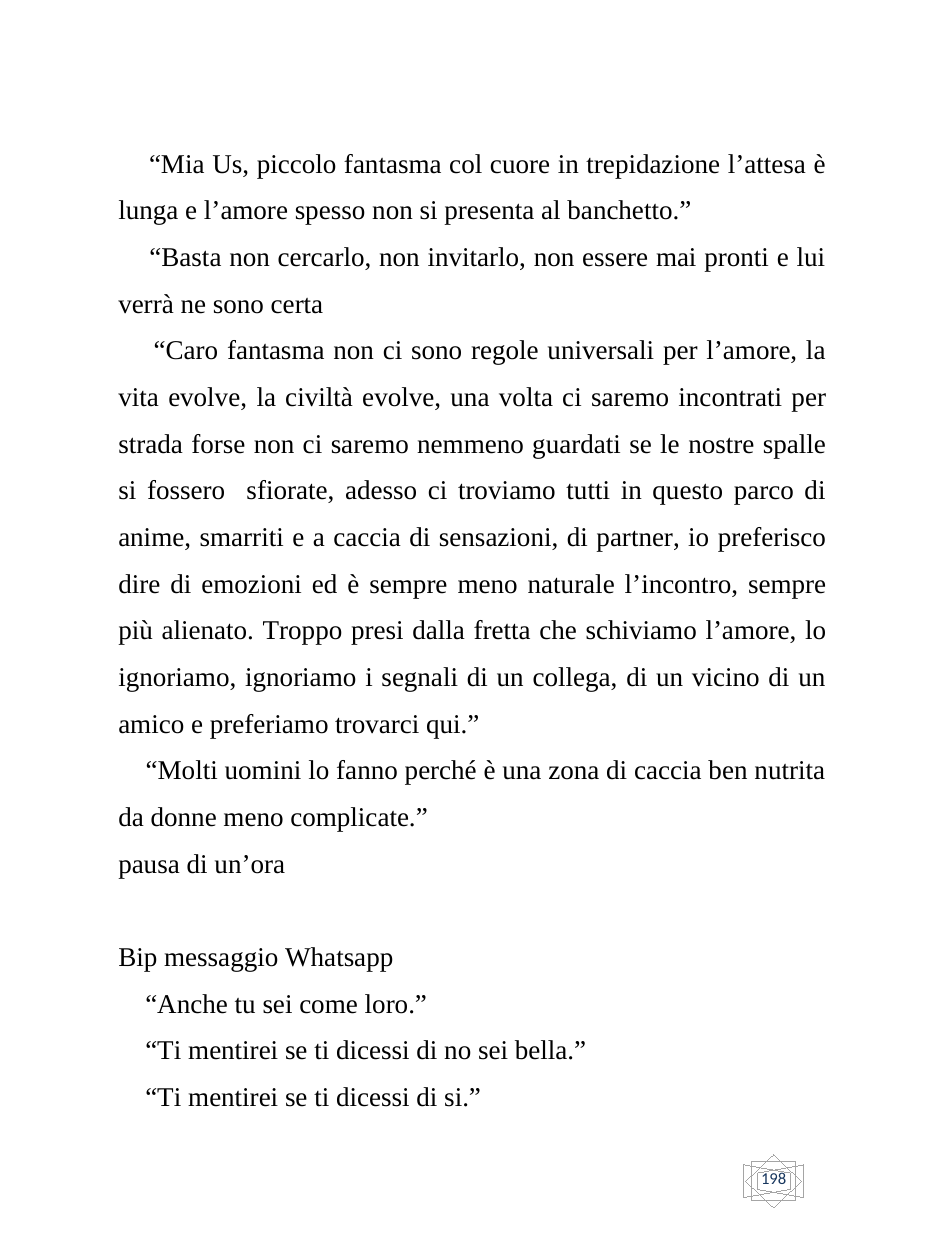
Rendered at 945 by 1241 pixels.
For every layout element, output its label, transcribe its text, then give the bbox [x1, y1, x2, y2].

text “Basta non cercarlo, non invitarlo, non essere mai pronti e lui verrà ne sono certa [118, 241, 827, 319]
text “Anche tu sei come loro.” [118, 988, 827, 1019]
text “Molti uomini lo fanno perché è una zona di caccia ben nutrita da donne meno complicate.” [118, 754, 827, 832]
text Bip messaggio Whatsapp [118, 941, 827, 972]
text “Caro fantasma non ci sono regole universali per l’amore, la vita evolve, la civiltà evolve, una volta ci saremo incontrati per strada forse non ci saremo nemmeno guardati se le nostre spalle si fossero sfiorate, adesso ci troviamo tutti in questo parco di anime, smarriti e a caccia di sensazioni, di partner, io preferisco dire di emozioni ed è sempre meno naturale l’incontro, sempre più alienato. Troppo presi dalla fretta che schiviamo l’amore, lo ignoriamo, ignoriamo i segnali di un collega, di un vicino di un amico e preferiamo trovarci qui.” [118, 334, 827, 739]
text “Ti mentirei se ti dicessi di no sei bella.” [118, 1034, 827, 1066]
text “Ti mentirei se ti dicessi di si.” [118, 1081, 827, 1112]
text pausa di un’ora [118, 848, 827, 879]
text “Mia Us, piccolo fantasma col cuore in trepidazione l’attesa è lunga e l’amore spesso non si presenta al banchetto.” [118, 148, 827, 226]
